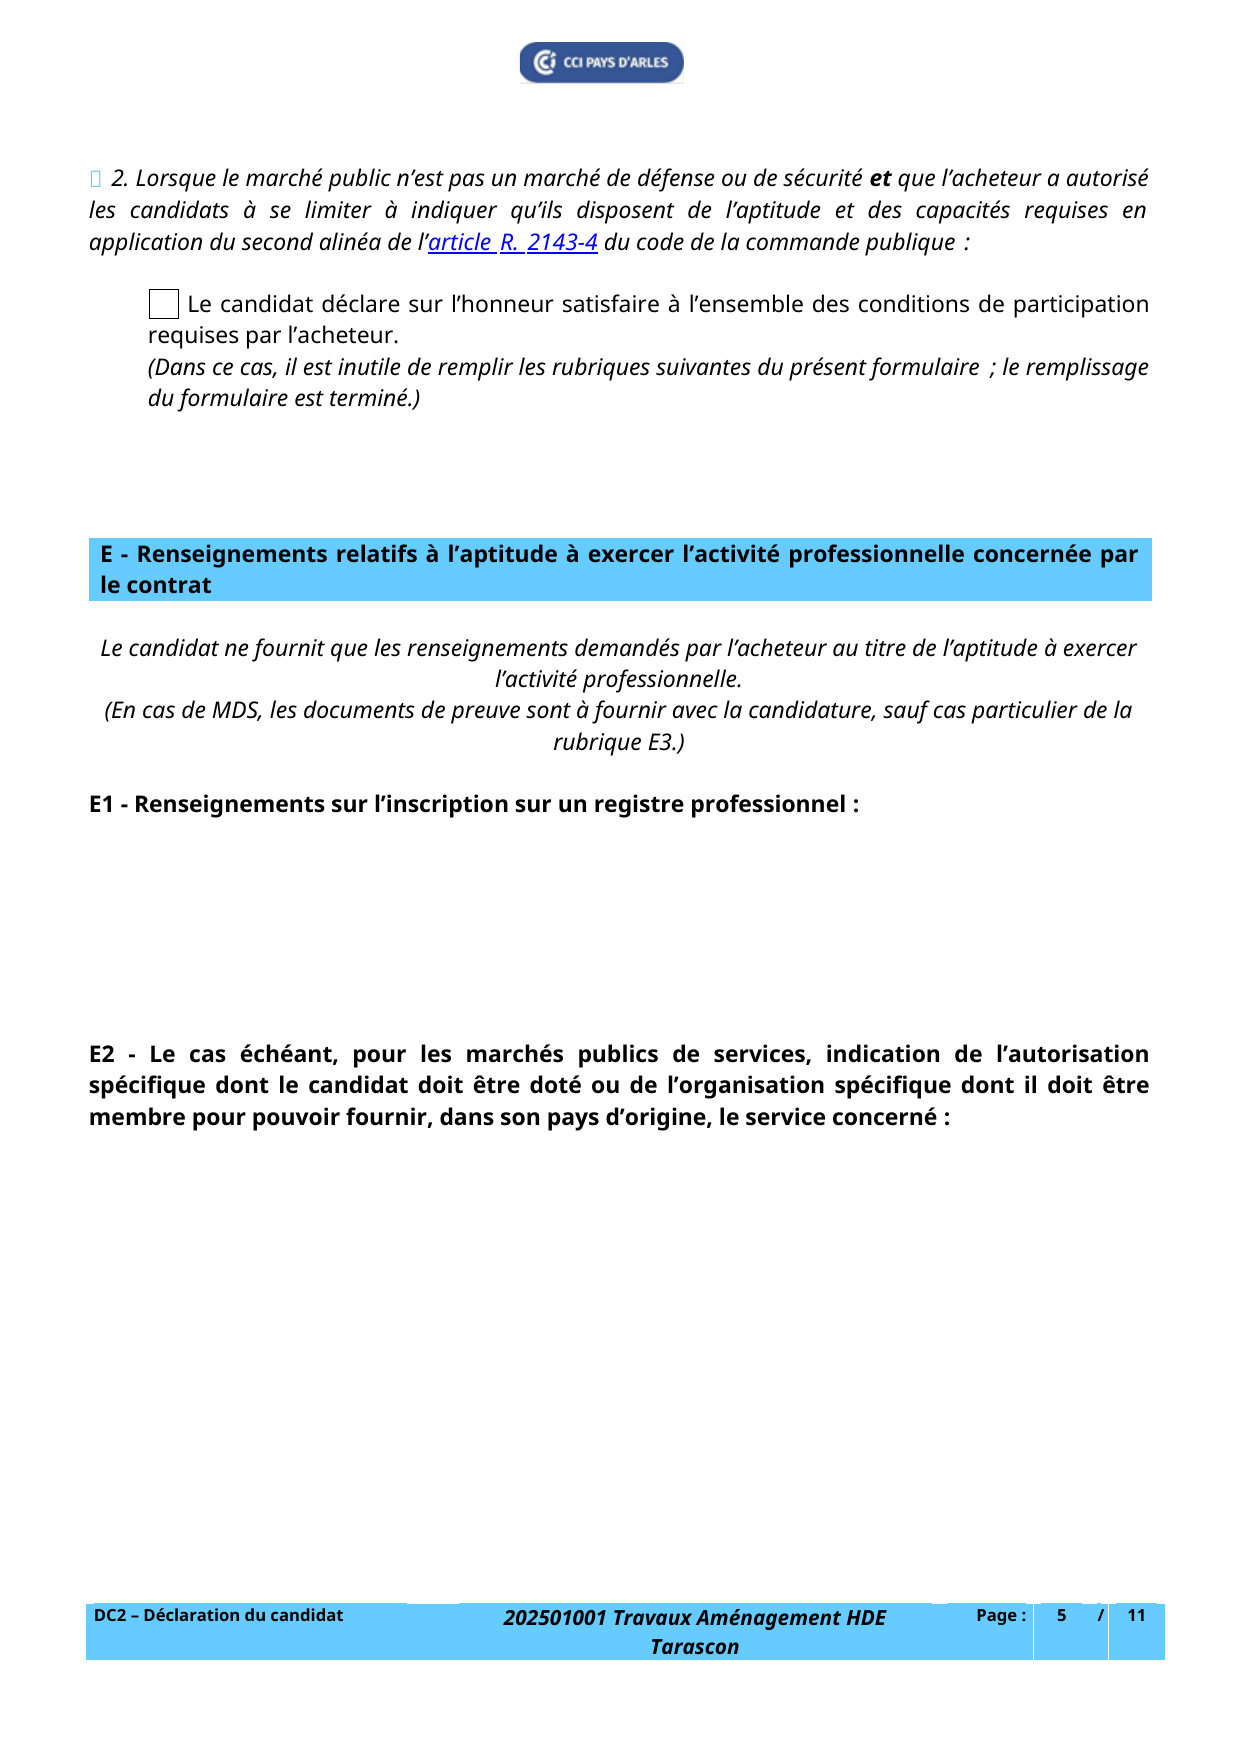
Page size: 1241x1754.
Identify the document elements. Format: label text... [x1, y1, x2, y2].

text (En cas de MDS, les documents de preuve sont à fournir avec la candidature, sauf cas particulier de la rubrique E3.) [89, 694, 1152, 757]
picture [518, 42, 683, 83]
text  2. Lorsque le marché public n’est pas un marché de défense ou de sécurité et que l’acheteur a autorisé les candidats à se limiter à indiquer qu’ils disposent de l’aptitude et des capacités requises en application du second alinéa de l’article R. 2143-4 du code de la commande publique : [89, 162, 1152, 257]
text (Dans ce cas, il est inutile de remplir les rubriques suivantes du présent formulaire ; le remplissage du formulaire est terminé.) [148, 351, 1152, 413]
text Le candidat ne fournit que les renseignements demandés par l’acheteur au titre de l’aptitude à exercer l’activité professionnelle. [89, 632, 1152, 694]
text E1 - Renseignements sur l’inscription sur un registre professionnel : [89, 788, 1152, 819]
table_header E - Renseignements relatifs à l’aptitude à exercer l’activité professionnelle concernée par le contrat [89, 538, 1152, 601]
text E2 - Le cas échéant, pour les marchés publics de services, indication de l’autorisation spécifique dont le candidat doit être doté ou de l’organisation spécifique dont il doit être membre pour pouvoir fournir, dans son pays d’origine, le service concerné : [89, 1038, 1152, 1132]
text Le candidat déclare sur l’honneur satisfaire à l’ensemble des conditions de participation requises par l’acheteur. [148, 288, 1152, 351]
